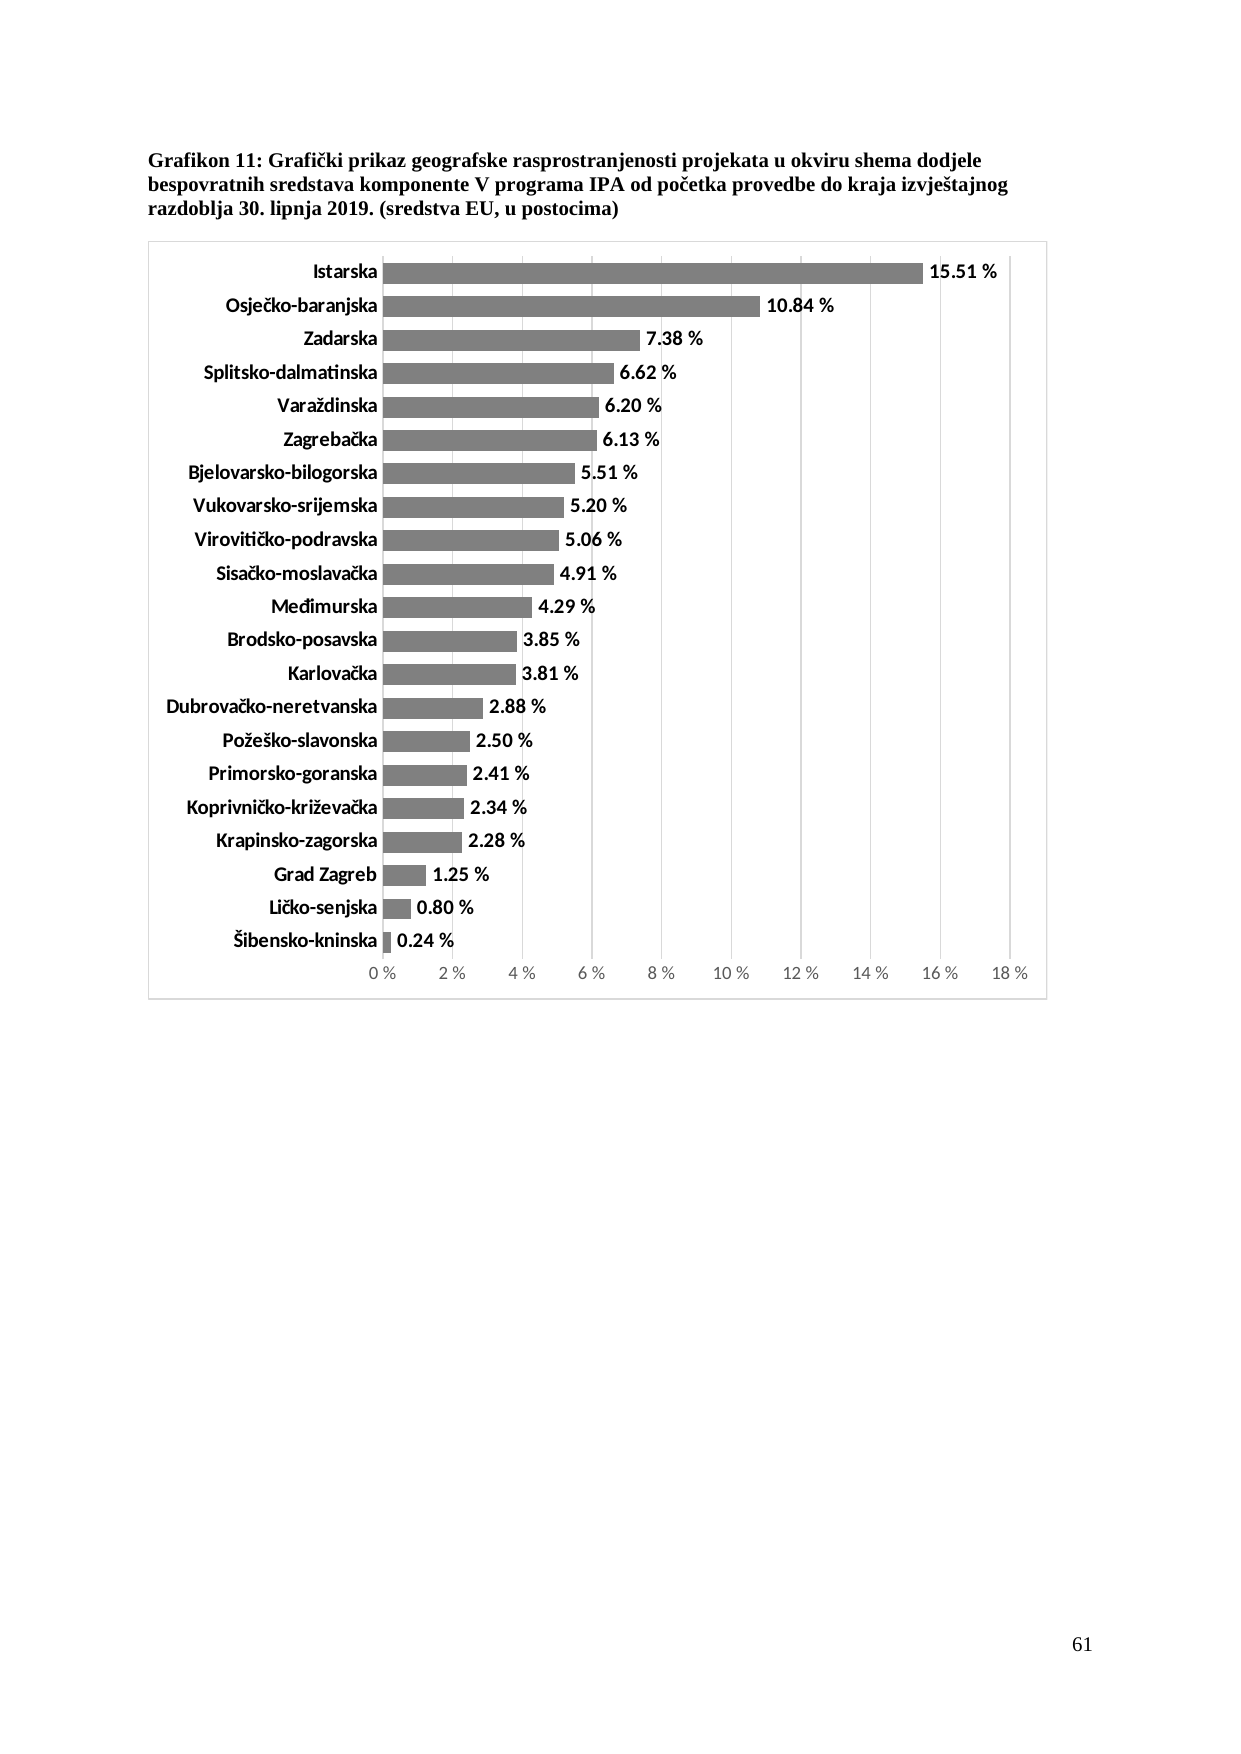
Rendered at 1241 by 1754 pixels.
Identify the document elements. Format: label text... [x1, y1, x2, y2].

text Grafikon 11: Grafički prikaz geografske rasprostranjenosti projekata u okviru shema dodjele bespovratnih sredstava komponente V programa IPA od početka provedbe do kraja izvještajnog razdoblja 30. lipnja 2019. (sredstva EU, u postocima) [148, 148, 1093, 220]
